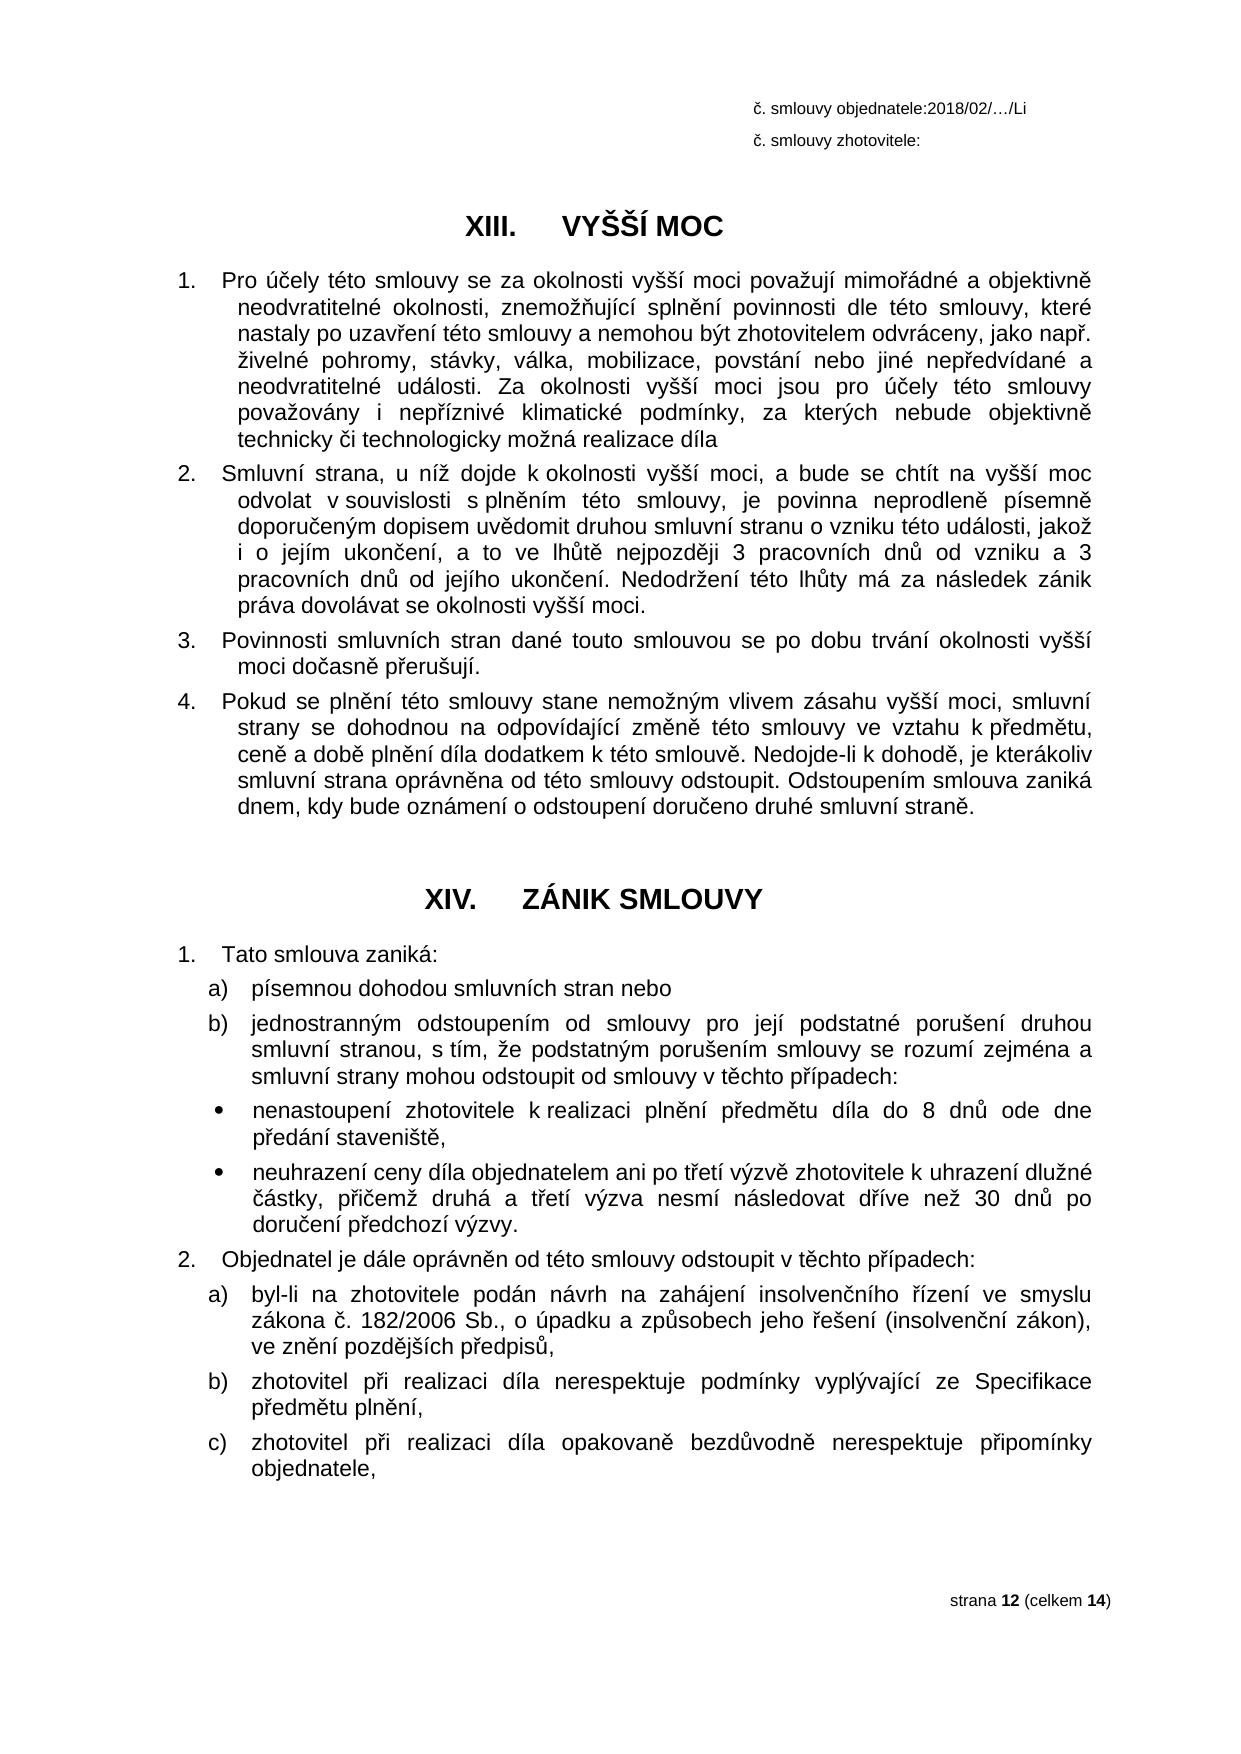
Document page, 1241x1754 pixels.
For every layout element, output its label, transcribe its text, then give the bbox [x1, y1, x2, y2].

subtitle 1. Tato smlouva zaniká: [177, 941, 1092, 967]
text b) zhotovitel při realizaci díla nerespektuje podmínky vyplývající ze Specifikace předmětu plnění, [208, 1368, 1092, 1421]
subtitle 2. Smluvní strana, u níž dojde k okolnosti vyšší moci, a bude se chtít na vyšší moc odvolat v souvislosti s plněním této smlouvy, je povinna neprodleně písemně doporučeným dopisem uvědomit druhou smluvní stranu o vzniku této události, jakož i o jejím ukončení, a to ve lhůtě nejpozději 3 pracovních dnů od vzniku a 3 pracovních dnů od jejího ukončení. Nedodržení této lhůty má za následek zánik práva dovolávat se okolnosti vyšší moci. [177, 460, 1092, 618]
subtitle 2. Objednatel je dále oprávněn od této smlouvy odstoupit v těchto případech: [177, 1246, 1092, 1272]
subtitle 4. Pokud se plnění této smlouvy stane nemožným vlivem zásahu vyšší moci, smluvní strany se dohodnou na odpovídající změně této smlouvy ve vztahu k předmětu, ceně a době plnění díla dodatkem k této smlouvě. Nedojde-li k dohodě, je kterákoliv smluvní strana oprávněna od této smlouvy odstoupit. Odstoupením smlouva zaniká dnem, kdy bude oznámení o odstoupení doručeno druhé smluvní straně. [177, 688, 1092, 819]
text b) jednostranným odstoupením od smlouvy pro její podstatné porušení druhou smluvní stranou, s tím, že podstatným porušením smlouvy se rozumí zejména a smluvní strany mohou odstoupit od smlouvy v těchto případech: [208, 1010, 1092, 1089]
subtitle ZÁNIK SMLOUVY [148, 882, 1092, 916]
subtitle 3. Povinnosti smluvních stran dané touto smlouvou se po dobu trvání okolnosti vyšší moci dočasně přerušují. [177, 627, 1092, 679]
subtitle nenastoupení zhotovitele k realizaci plnění předmětu díla do 8 dnů ode dne předání staveniště, [215, 1097, 1092, 1150]
text a) písemnou dohodou smluvních stran nebo [208, 975, 1092, 1002]
subtitle 1. Pro účely této smlouvy se za okolnosti vyšší moci považují mimořádné a objektivně neodvratitelné okolnosti, znemožňující splnění povinnosti dle této smlouvy, které nastaly po uzavření této smlouvy a nemohou být zhotovitelem odvráceny, jako např. živelné pohromy, stávky, válka, mobilizace, povstání nebo jiné nepředvídané a neodvratitelné události. Za okolnosti vyšší moci jsou pro účely této smlouvy považovány i nepříznivé klimatické podmínky, za kterých nebude objektivně technicky či technologicky možná realizace díla [177, 267, 1092, 452]
text a) byl-li na zhotovitele podán návrh na zahájení insolvenčního řízení ve smyslu zákona č. 182/2006 Sb., o úpadku a způsobech jeho řešení (insolvenční zákon), ve znění pozdějších předpisů, [208, 1281, 1092, 1359]
subtitle VYŠŠÍ MOC [148, 209, 1092, 242]
subtitle neuhrazení ceny díla objednatelem ani po třetí výzvě zhotovitele k uhrazení dlužné částky, přičemž druhá a třetí výzva nesmí následovat dříve než 30 dnů po doručení předchozí výzvy. [215, 1158, 1092, 1237]
text c) zhotovitel při realizaci díla opakovaně bezdůvodně nerespektuje připomínky objednatele, [208, 1429, 1092, 1482]
